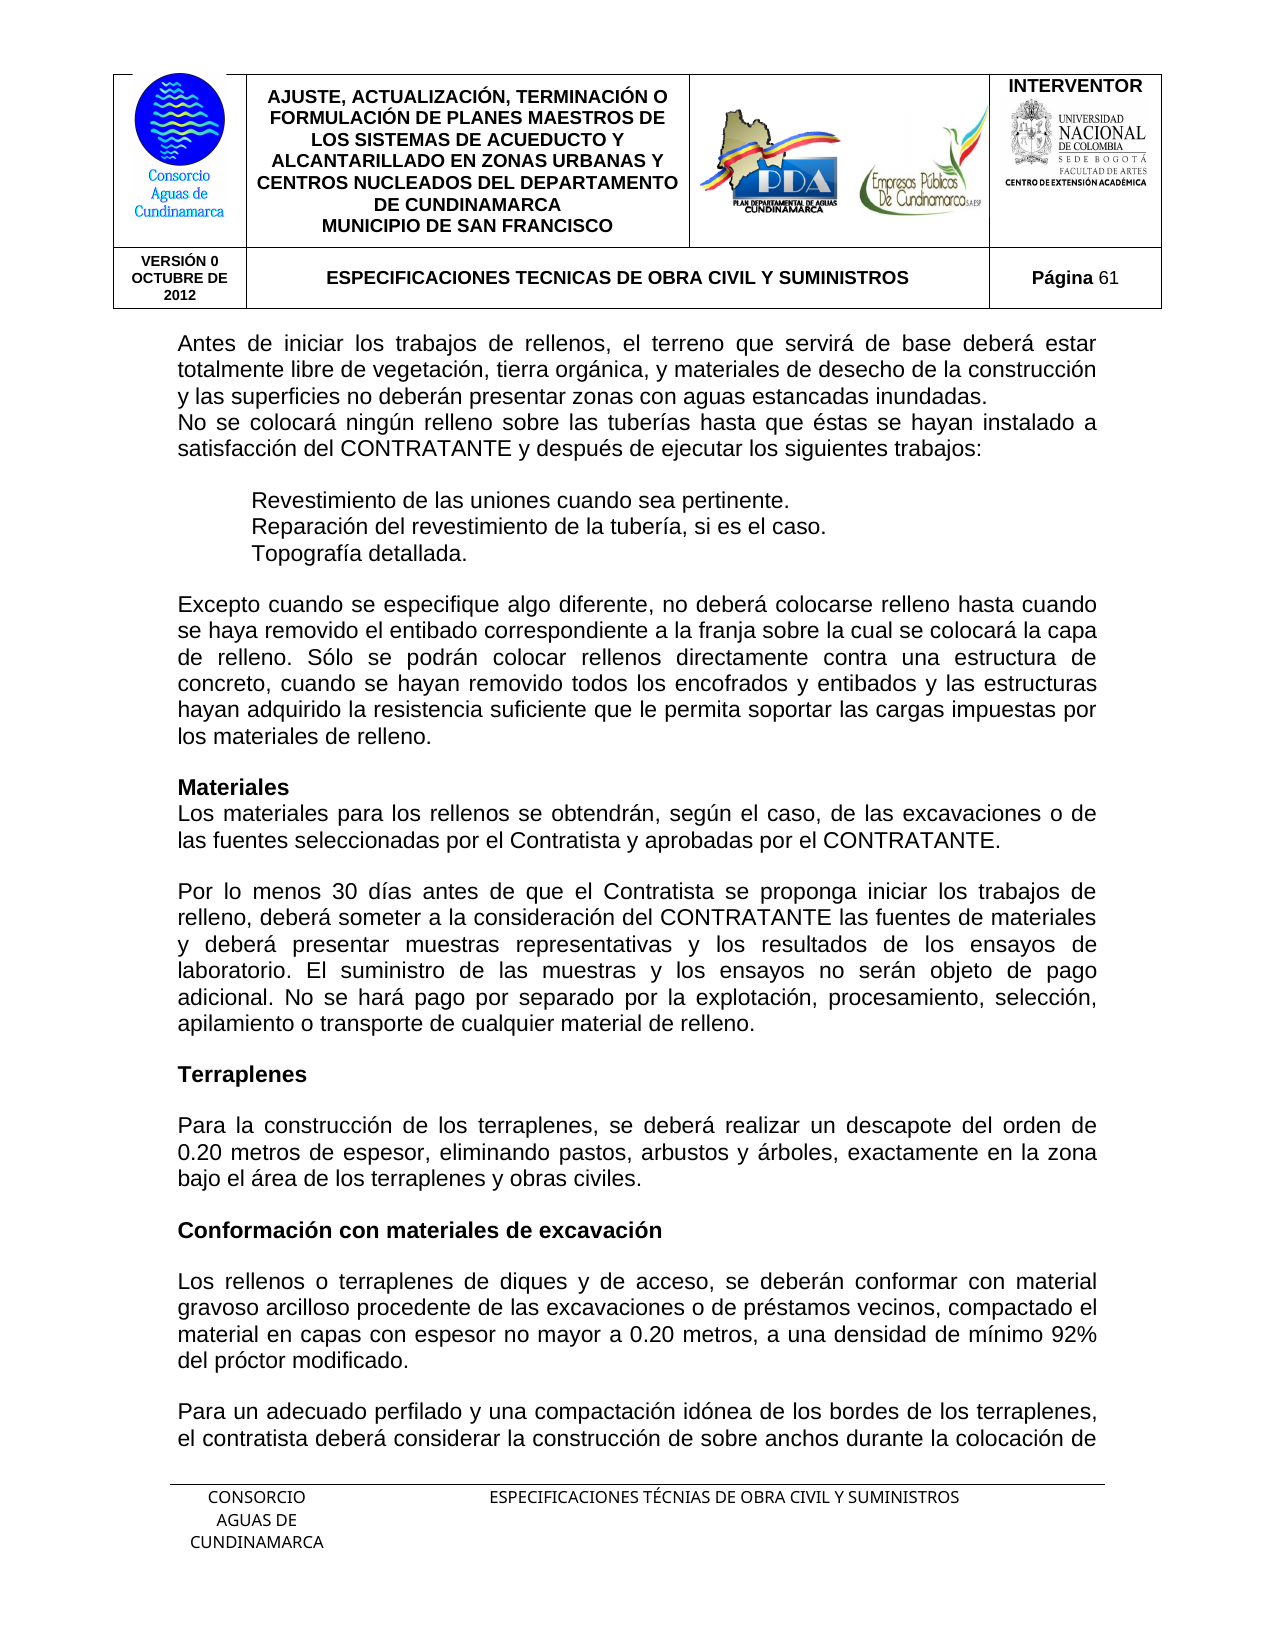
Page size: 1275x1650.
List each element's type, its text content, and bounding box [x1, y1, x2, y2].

text Por lo menos 30 días antes de que el Contratista se proponga iniciar los trabajos de relleno, deberá someter a la consideración del CONTRATANTE las fuentes de materiales y deberá presentar muestras representativas y los resultados de los ensayos de laboratorio. El suministro de las muestras y los ensayos no serán objeto de pago adicional. No se hará pago por separado por la explotación, procesamiento, selección, apilamiento o transporte de cualquier material de relleno. [177, 878, 1098, 1036]
text No se colocará ningún relleno sobre las tuberías hasta que éstas se hayan instalado a satisfacción del CONTRATANTE y después de ejecutar los siguientes trabajos: [177, 409, 1098, 462]
text Para la construcción de los terraplenes, se deberá realizar un descapote del orden de 0.20 metros de espesor, eliminando pastos, arbustos y árboles, exactamente en la zona bajo el área de los terraplenes y obras civiles. [177, 1112, 1098, 1192]
text Antes de iniciar los trabajos de rellenos, el terreno que servirá de base deberá estar totalmente libre de vegetación, tierra orgánica, y materiales de desecho de la construcción y las superficies no deberán presentar zonas con aguas estancadas inundadas. [177, 330, 1098, 409]
text Revestimiento de las uniones cuando sea pertinente. [177, 487, 1098, 513]
picture [699, 108, 841, 214]
text Reparación del revestimiento de la tubería, si es el caso. [177, 513, 1098, 539]
text Excepto cuando se especifique algo diferente, no deberá colocarse relleno hasta cuando se haya removido el entibado correspondiente a la franja sobre la cual se colocará la capa de relleno. Sólo se podrán colocar rellenos directamente contra una estructura de concreto, cuando se hayan removido todos los encofrados y entibados y las estructuras hayan adquirido la resistencia suficiente que le permita soportar las cargas impuestas por los materiales de relleno. [177, 591, 1098, 749]
text Terraplenes [177, 1061, 1098, 1087]
text Conformación con materiales de excavación [177, 1217, 1098, 1243]
picture [132, 73, 227, 218]
text Los materiales para los rellenos se obtendrán, según el caso, de las excavaciones o de las fuentes seleccionadas por el Contratista y aprobadas por el CONTRATANTE. [177, 800, 1098, 853]
text Los rellenos o terraplenes de diques y de acceso, se deberán conformar con material gravoso arcilloso procedente de las excavaciones o de préstamos vecinos, compactado el material en capas con espesor no mayor a 0.20 metros, a una densidad de mínimo 92% del próctor modificado. [177, 1268, 1098, 1373]
text Topografía detallada. [177, 539, 1098, 566]
text Materiales [177, 774, 1098, 800]
picture [1001, 96, 1150, 188]
picture [858, 105, 990, 217]
